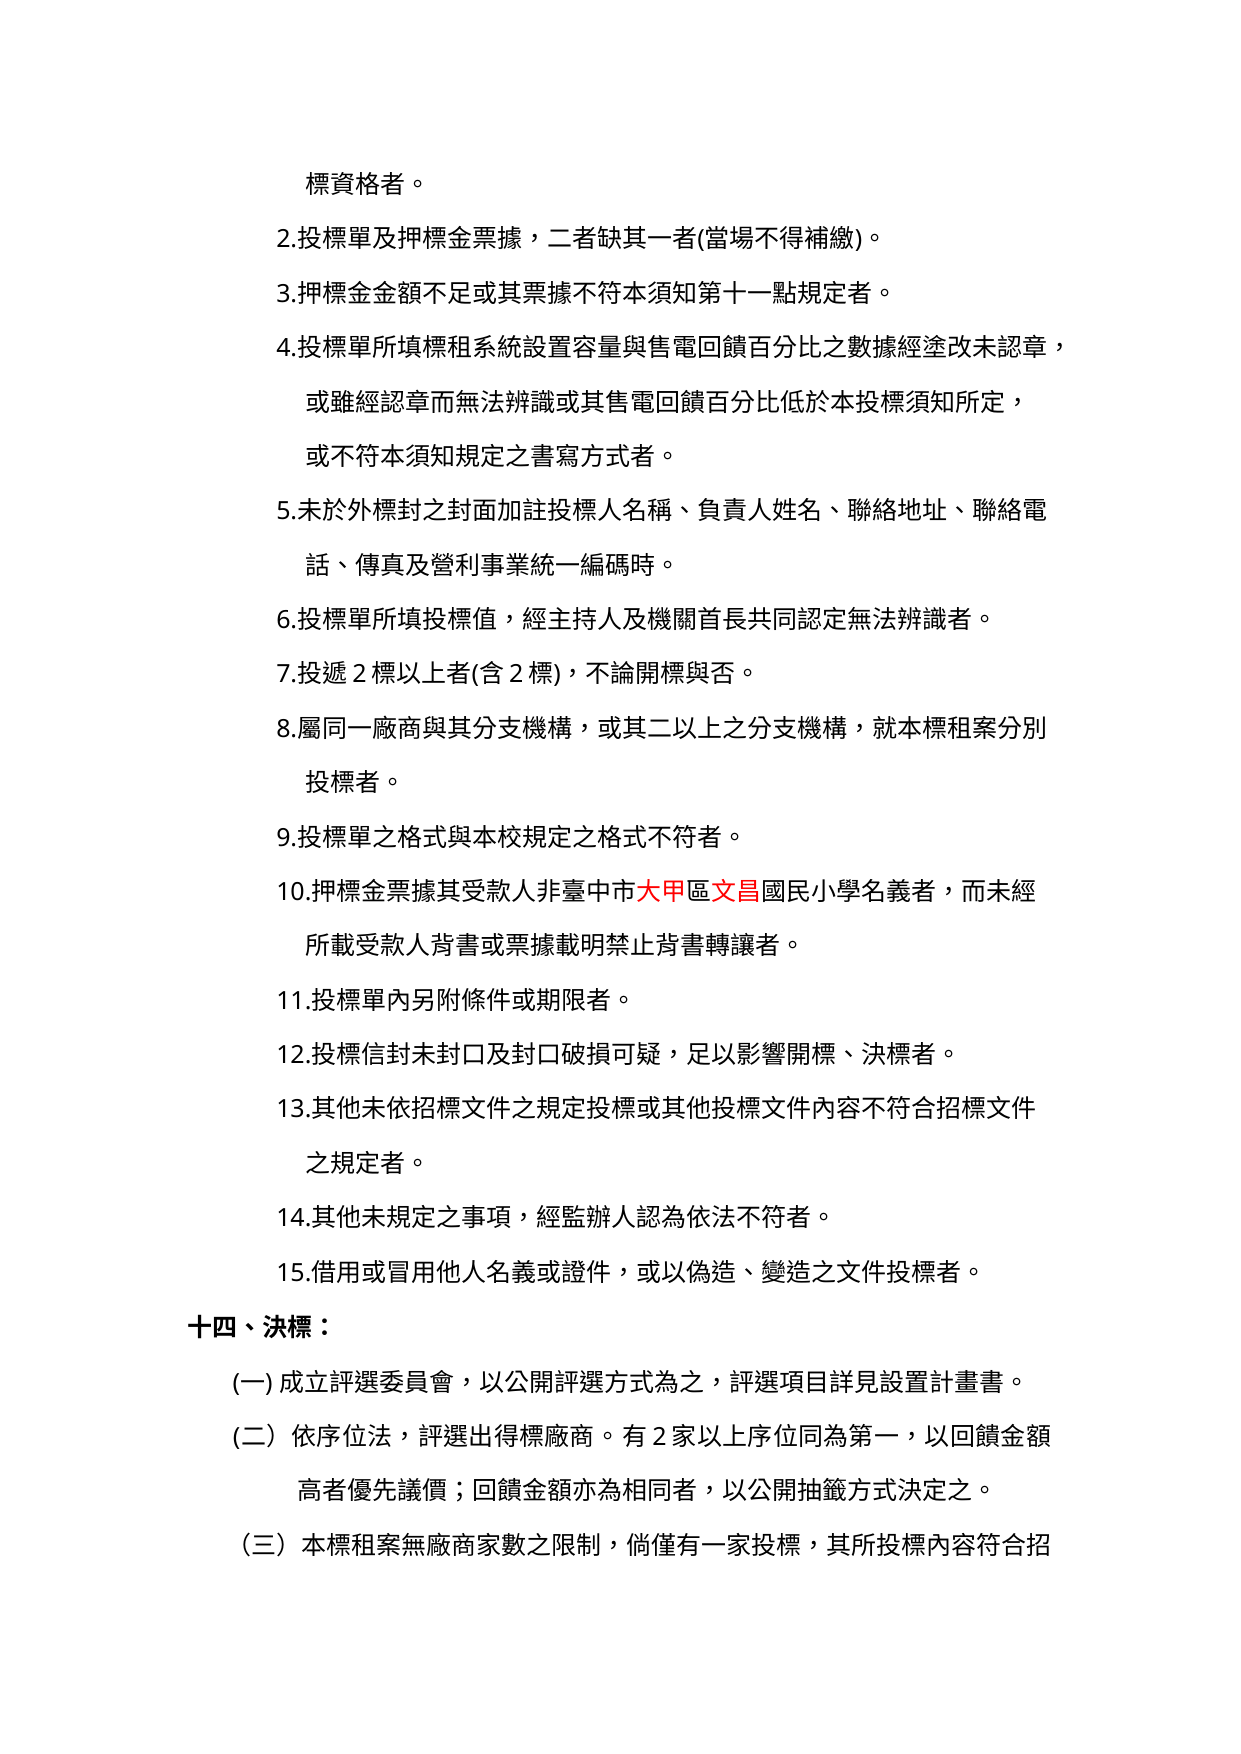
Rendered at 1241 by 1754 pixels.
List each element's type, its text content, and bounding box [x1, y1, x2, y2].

text 13.其他未依招標文件之規定投標或其他投標文件內容不符合招標文件之規定者。 [276, 1089, 1053, 1179]
text 十四、決標： [187, 1306, 1053, 1344]
text 15.借用或冒用他人名義或證件，或以偽造、變造之文件投標者。 [276, 1252, 1053, 1288]
text (二）依序位法，評選出得標廠商。有2家以上序位同為第一，以回饋金額高者優先議價；回饋金額亦為相同者，以公開抽籤方式決定之。 [226, 1416, 1053, 1507]
text 10.押標金票據其受款人非臺中市大甲區文昌國民小學名義者，而未經所載受款人背書或票據載明禁止背書轉讓者。 [276, 871, 1053, 962]
text 11.投標單內另附條件或期限者。 [276, 980, 1053, 1016]
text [276, 164, 1053, 201]
text 9.投標單之格式與本校規定之格式不符者。 [276, 817, 1053, 853]
text (一) 成立評選委員會，以公開評選方式為之，評選項目詳見設置計畫書。 [226, 1362, 1053, 1398]
text 4.投標單所填標租系統設置容量與售電回饋百分比之數據經塗改未認章，或雖經認章而無法辨識或其售電回饋百分比低於本投標須知所定，或不符本須知規定之書寫方式者。 [276, 328, 1053, 473]
text 5.未於外標封之封面加註投標人名稱、負責人姓名、聯絡地址、聯絡電話、傳真及營利事業統一編碼時。 [276, 491, 1053, 581]
text 14.其他未規定之事項，經監辦人認為依法不符者。 [276, 1198, 1053, 1234]
text 12.投標信封未封口及封口破損可疑，足以影響開標、決標者。 [276, 1034, 1053, 1071]
text 6.投標單所填投標值，經主持人及機關首長共同認定無法辨識者。 [276, 599, 1053, 636]
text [226, 1525, 1053, 1561]
text 2.投標單及押標金票據，二者缺其一者(當場不得補繳)。 [276, 219, 1053, 255]
text 7.投遞2標以上者(含2標)，不論開標與否。 [276, 654, 1053, 690]
text 8.屬同一廠商與其分支機構，或其二以上之分支機構，就本標租案分別投標者。 [276, 708, 1053, 799]
text 3.押標金金額不足或其票據不符本須知第十一點規定者。 [276, 273, 1053, 309]
